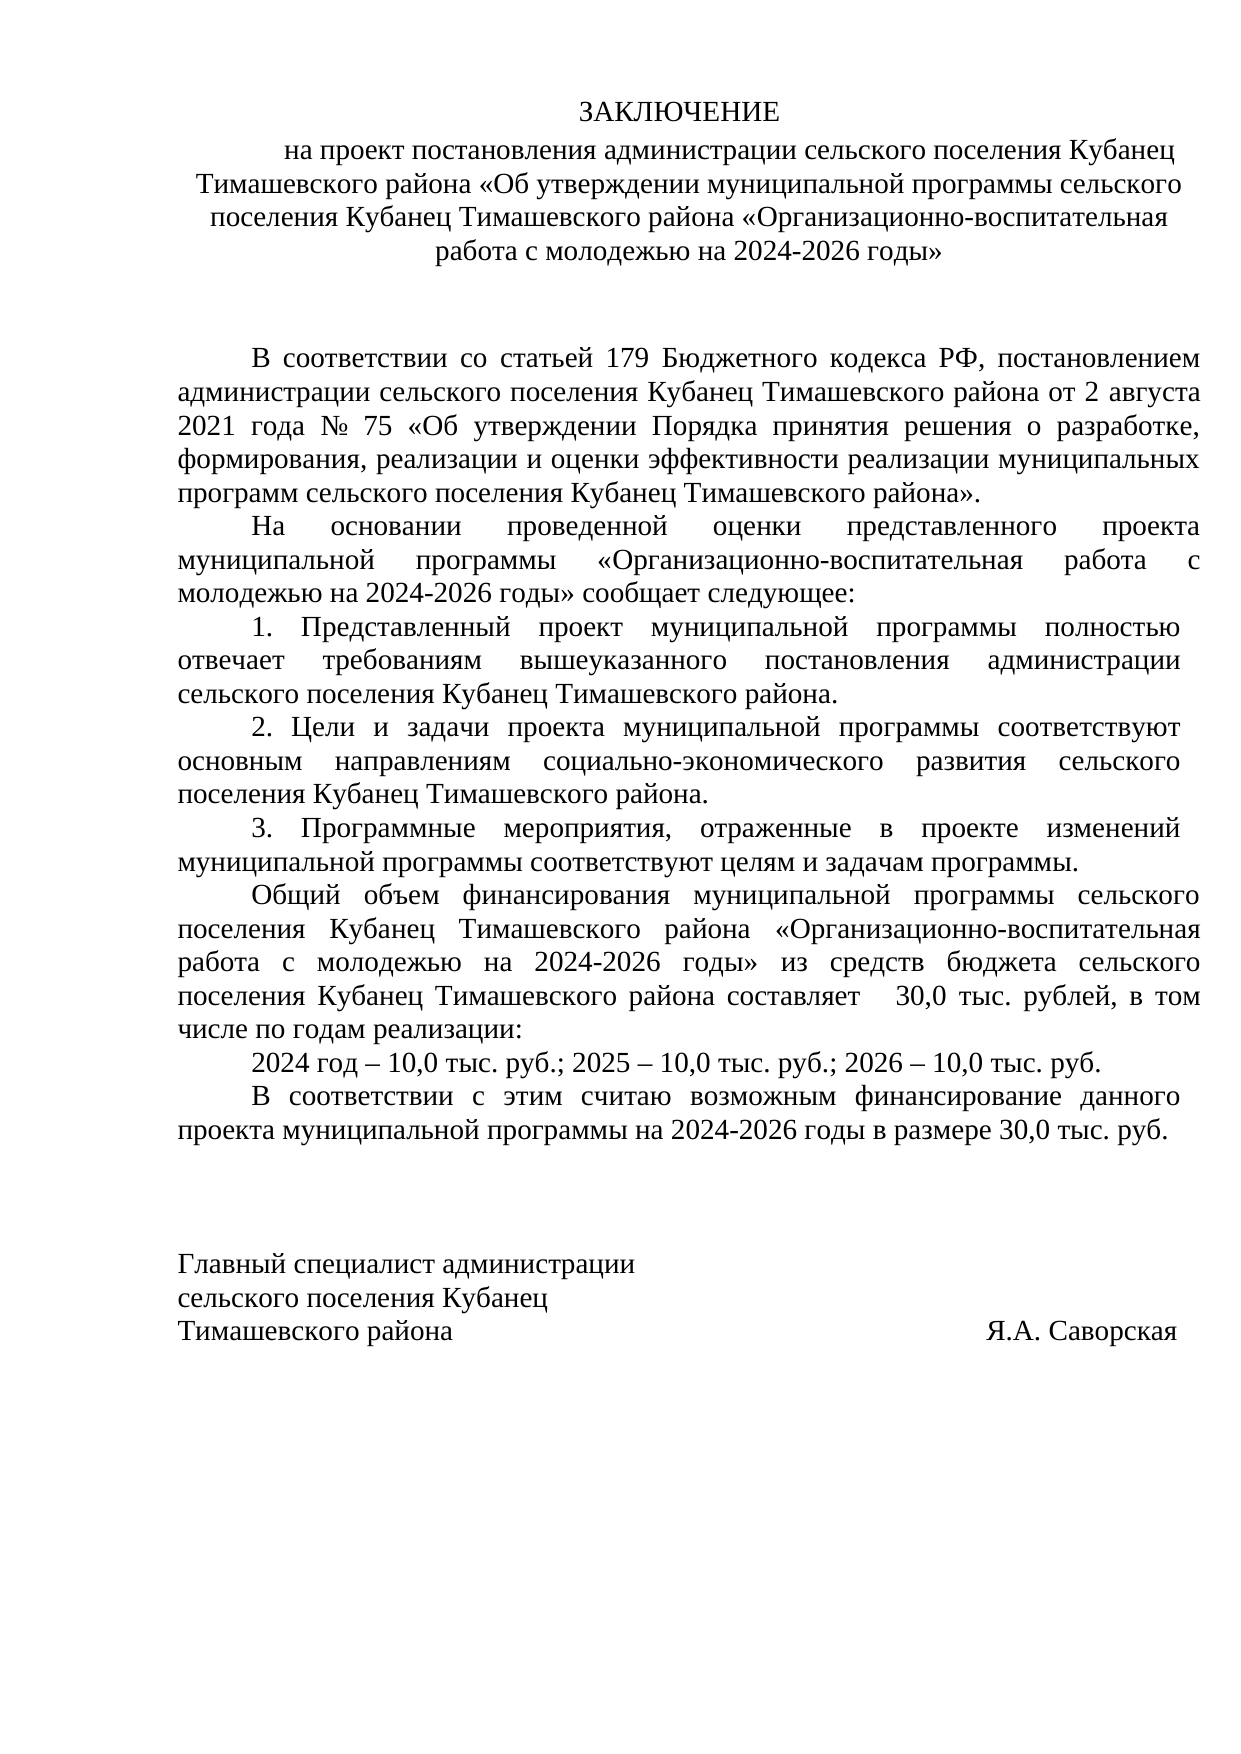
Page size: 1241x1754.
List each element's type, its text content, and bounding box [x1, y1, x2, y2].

text На основании проведенной оценки представленного проекта муниципальной программы «Организационно-воспитательная работа с молодежью на 2024-2026 годы» сообщает следующее: [177, 508, 1201, 609]
text сельского поселения Кубанец [177, 1280, 1201, 1313]
text 2024 год – 10,0 тыс. руб.; 2025 – 10,0 тыс. руб.; 2026 – 10,0 тыс. руб. [177, 1045, 1181, 1078]
text В соответствии с этим считаю возможным финансирование данного проекта муниципальной программы на 2024-2026 годы в размере 30,0 тыс. руб. [177, 1078, 1181, 1146]
text 3. Программные мероприятия, отраженные в проекте изменений муниципальной программы соответствуют целям и задачам программы. [177, 810, 1181, 877]
text 1. Представленный проект муниципальной программы полностью отвечает требованиям вышеуказанного постановления администрации сельского поселения Кубанец Тимашевского района. [177, 609, 1181, 709]
text Тимашевского района Я.А. Саворская [177, 1313, 1201, 1347]
text Главный специалист администрации [177, 1246, 1201, 1280]
text ЗАКЛЮЧЕНИЕ [177, 94, 1181, 127]
text Общий объем финансирования муниципальной программы сельского поселения Кубанец Тимашевского района «Организационно-воспитательная работа с молодежью на 2024-2026 годы» из средств бюджета сельского поселения Кубанец Тимашевского района составляет 30,0 тыс. рублей, в том числе по годам реализации: [177, 877, 1201, 1045]
text В соответствии со статьей 179 Бюджетного кодекса РФ, постановлением администрации сельского поселения Кубанец Тимашевского района от 2 августа 2021 года № 75 «Об утверждении Порядка принятия решения о разработке, формирования, реализации и оценки эффективности реализации муниципальных программ сельского поселения Кубанец Тимашевского района». [177, 341, 1201, 508]
text на проект постановления администрации сельского поселения Кубанец Тимашевского района «Об утверждении муниципальной программы сельского поселения Кубанец Тимашевского района «Организационно-воспитательная работа с молодежью на 2024-2026 годы» [177, 132, 1201, 266]
text 2. Цели и задачи проекта муниципальной программы соответствуют основным направлениям социально-экономического развития сельского поселения Кубанец Тимашевского района. [177, 709, 1181, 810]
